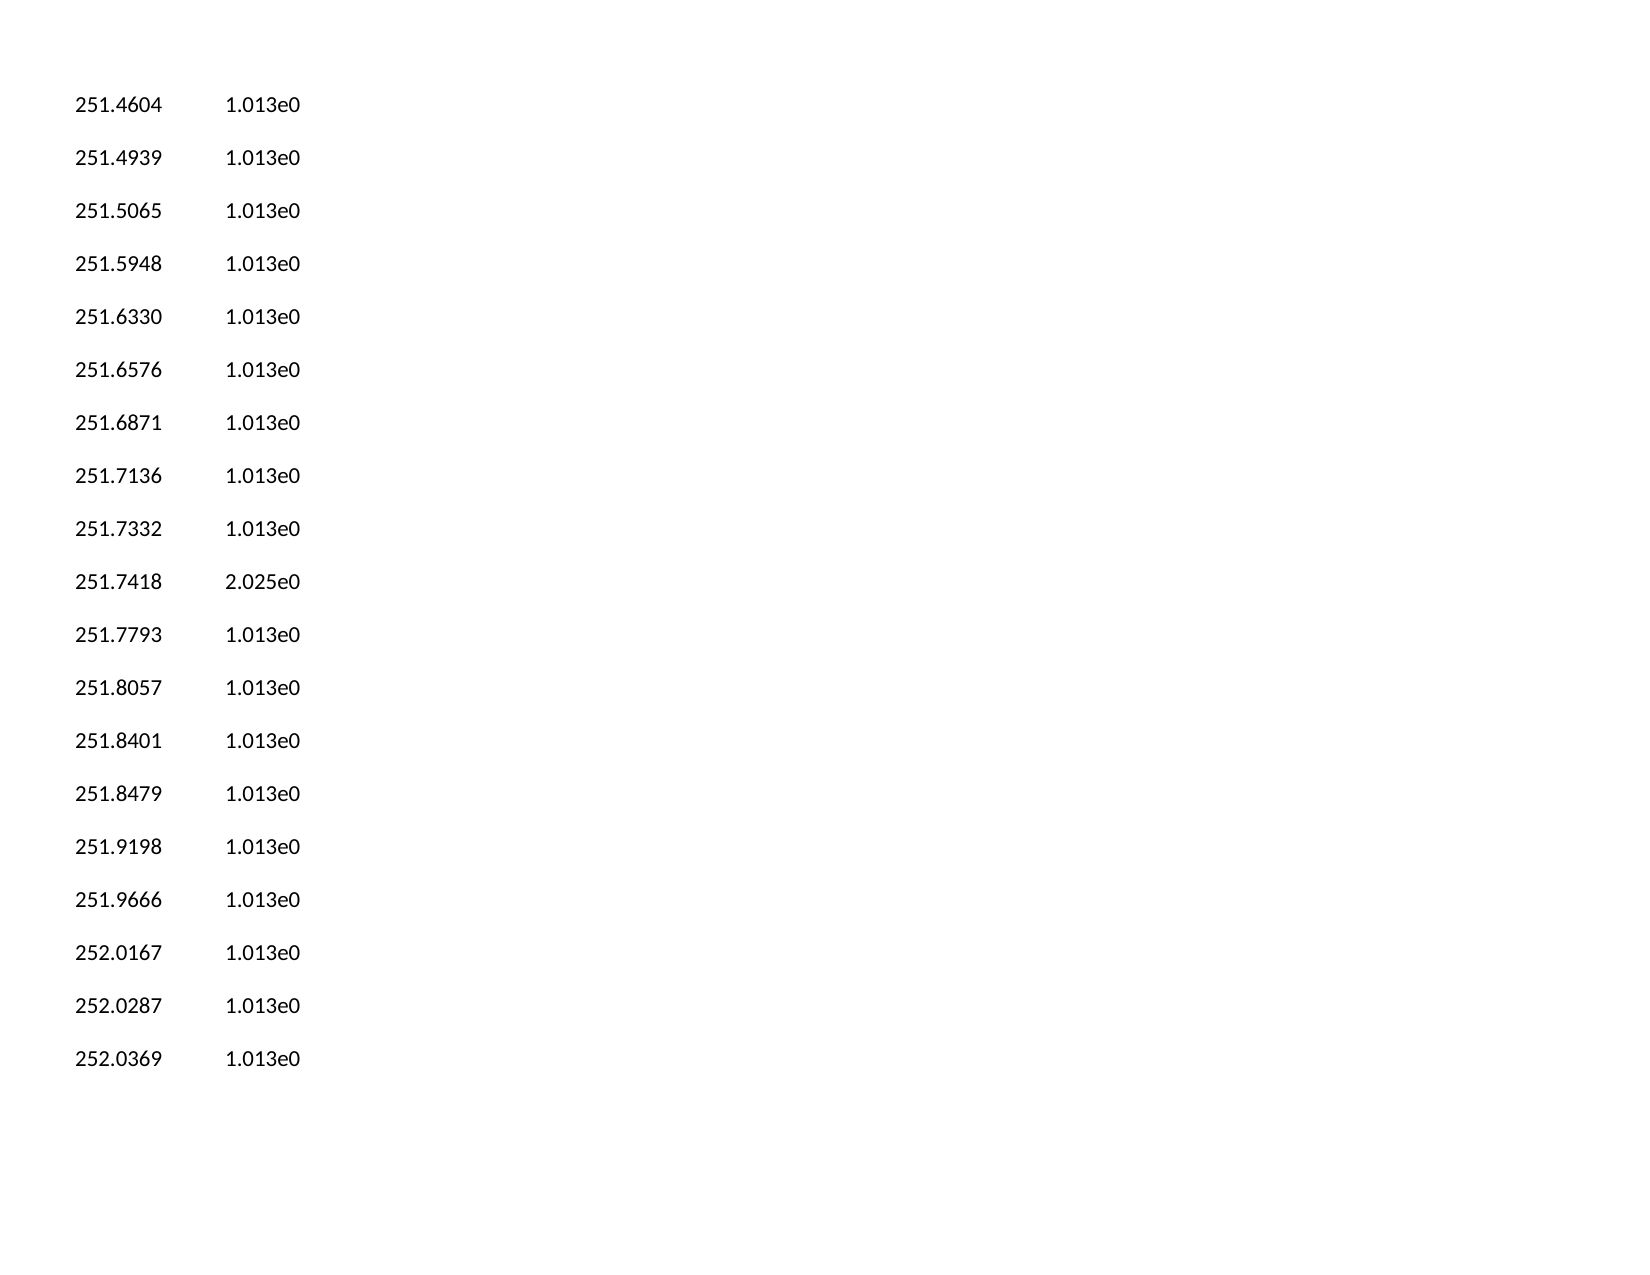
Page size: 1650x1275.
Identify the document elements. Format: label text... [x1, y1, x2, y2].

text 251.8479 1.013e0 [75, 779, 1563, 807]
text 251.6871 1.013e0 [75, 408, 1563, 436]
text 251.6576 1.013e0 [75, 355, 1563, 383]
text 251.7332 1.013e0 [75, 514, 1563, 542]
text 251.7418 2.025e0 [75, 567, 1563, 595]
text 252.0167 1.013e0 [75, 938, 1563, 966]
text 251.5948 1.013e0 [75, 249, 1563, 277]
text 251.8057 1.013e0 [75, 673, 1563, 701]
text 252.0287 1.013e0 [75, 991, 1563, 1019]
text 251.4939 1.013e0 [75, 143, 1563, 171]
text 251.7793 1.013e0 [75, 620, 1563, 648]
text 251.9198 1.013e0 [75, 832, 1563, 860]
text 251.5065 1.013e0 [75, 196, 1563, 224]
text 252.0369 1.013e0 [75, 1044, 1563, 1072]
text 251.9666 1.013e0 [75, 885, 1563, 913]
text 251.8401 1.013e0 [75, 726, 1563, 754]
text 251.6330 1.013e0 [75, 302, 1563, 330]
text 251.4604 1.013e0 [75, 90, 1563, 118]
text 251.7136 1.013e0 [75, 461, 1563, 489]
